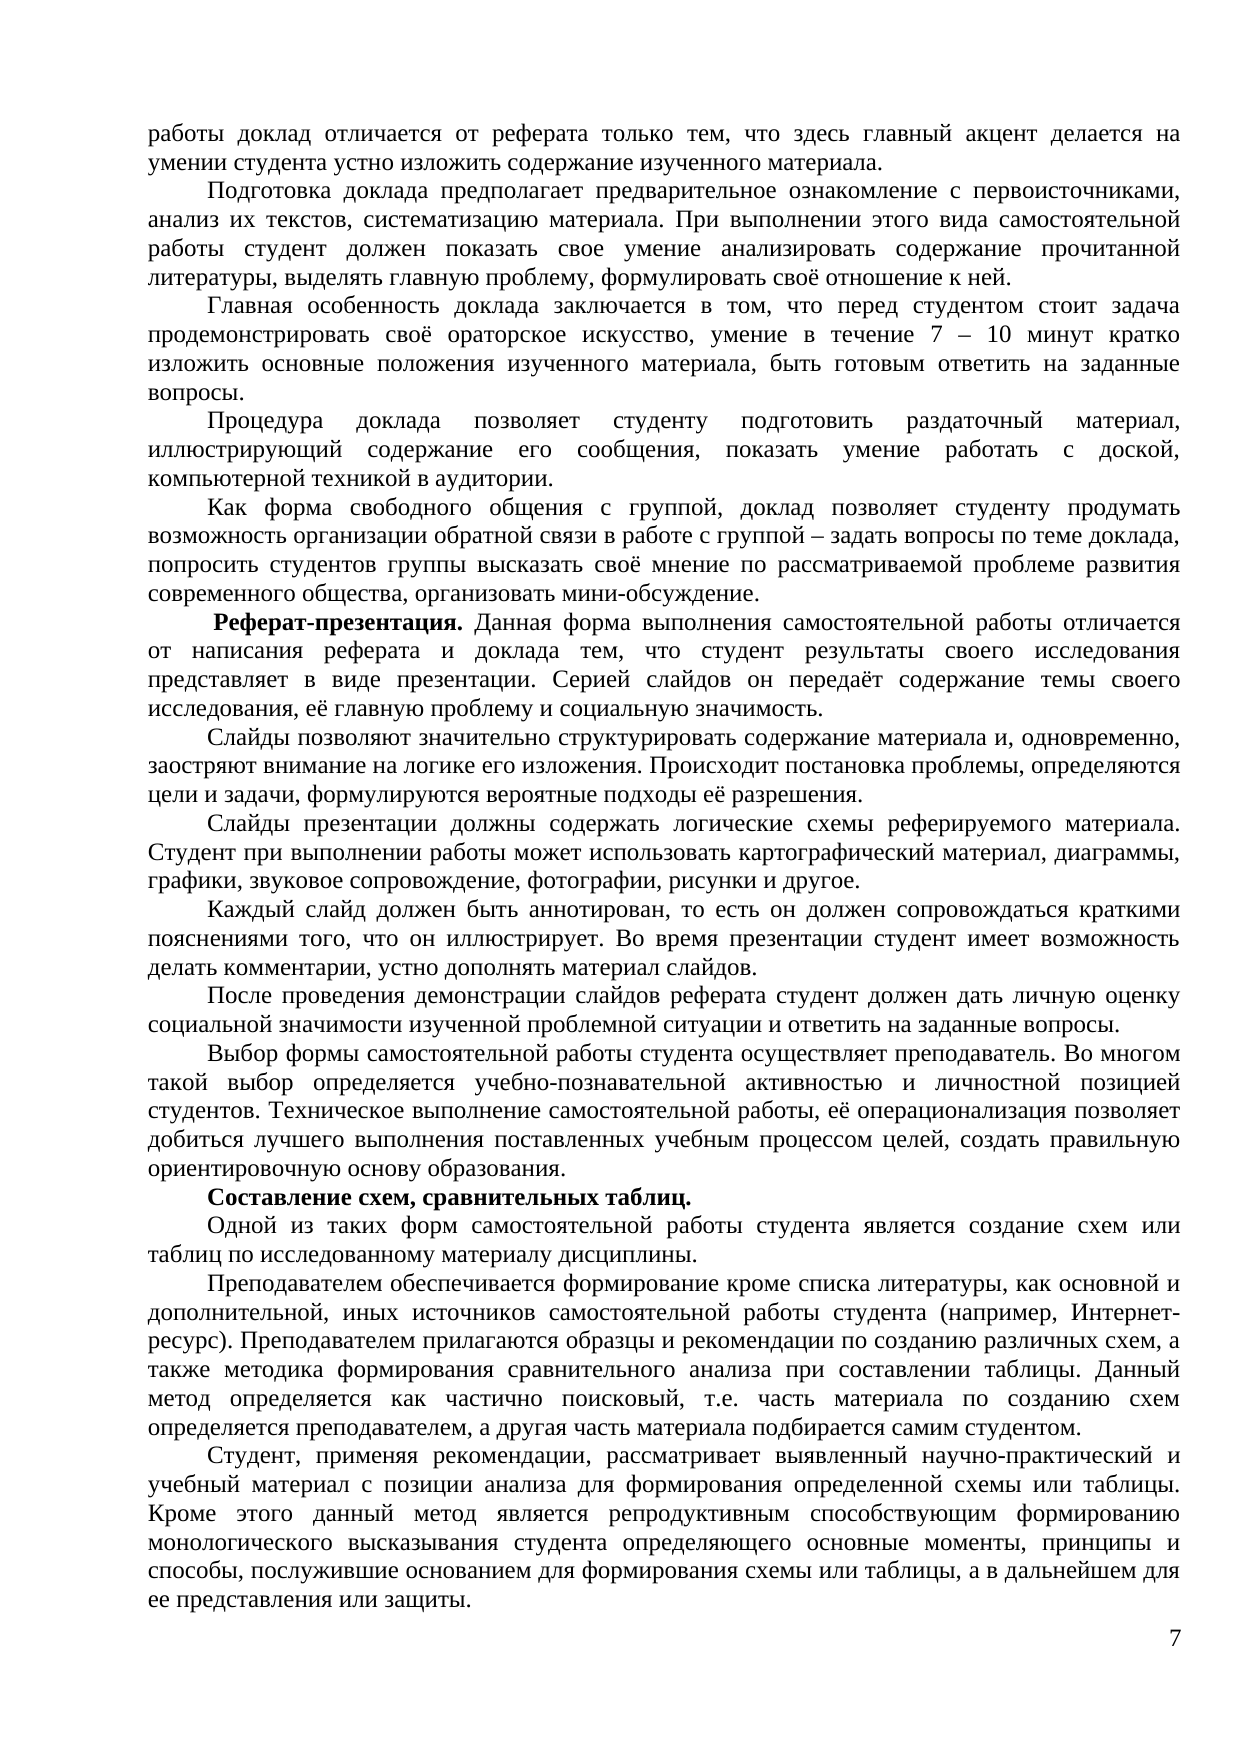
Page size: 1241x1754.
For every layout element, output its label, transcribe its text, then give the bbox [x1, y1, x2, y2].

text Процедура доклада позволяет студенту подготовить раздаточный материал, иллюстрирующий содержание его сообщения, показать умение работать с доской, компьютерной техникой в аудитории. [148, 406, 1181, 492]
text Как форма свободного общения с группой, доклад позволяет студенту продумать возможность организации обратной связи в работе с группой – задать вопросы по теме доклада, попросить студентов группы высказать своё мнение по рассматриваемой проблеме развития современного общества, организовать мини-обсуждение. [148, 492, 1181, 607]
text Одной из таких форм самостоятельной работы студента является создание схем или таблиц по исследованному материалу дисциплины. [148, 1211, 1181, 1268]
text После проведения демонстрации слайдов реферата студент должен дать личную оценку социальной значимости изученной проблемной ситуации и ответить на заданные вопросы. [148, 981, 1181, 1038]
text Слайды позволяют значительно структурировать содержание материала и, одновременно, заостряют внимание на логике его изложения. Происходит постановка проблемы, определяются цели и задачи, формулируются вероятные подходы её разрешения. [148, 722, 1181, 808]
text Подготовка доклада предполагает предварительное ознакомление с первоисточниками, анализ их текстов, систематизацию материала. При выполнении этого вида самостоятельной работы студент должен показать свое умение анализировать содержание прочитанной литературы, выделять главную проблему, формулировать своё отношение к ней. [148, 176, 1181, 291]
text Выбор формы самостоятельной работы студента осуществляет преподаватель. Во многом такой выбор определяется учебно-познавательной активностью и личностной позицией студентов. Техническое выполнение самостоятельной работы, её операционализация позволяет добиться лучшего выполнения поставленных учебным процессом целей, создать правильную ориентировочную основу образования. [148, 1038, 1181, 1182]
text Главная особенность доклада заключается в том, что перед студентом стоит задача продемонстрировать своё ораторское искусство, умение в течение 7 – 10 минут кратко изложить основные положения изученного материала, быть готовым ответить на заданные вопросы. [148, 291, 1181, 406]
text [148, 118, 1181, 176]
text Реферат-презентация. Данная форма выполнения самостоятельной работы отличается от написания реферата и доклада тем, что студент результаты своего исследования представляет в виде презентации. Серией слайдов он передаёт содержание темы своего исследования, её главную проблему и социальную значимость. [148, 607, 1181, 722]
text Слайды презентации должны содержать логические схемы реферируемого материала. Студент при выполнении работы может использовать картографический материал, диаграммы, графики, звуковое сопровождение, фотографии, рисунки и другое. [148, 808, 1181, 894]
text Преподавателем обеспечивается формирование кроме списка литературы, как основной и дополнительной, иных источников самостоятельной работы студента (например, Интернет-ресурс). Преподавателем прилагаются образцы и рекомендации по созданию различных схем, а также методика формирования сравнительного анализа при составлении таблицы. Данный метод определяется как частично поисковый, т.е. часть материала по созданию схем определяется преподавателем, а другая часть материала подбирается самим студентом. [148, 1268, 1181, 1441]
text Студент, применяя рекомендации, рассматривает выявленный научно-практический и учебный материал с позиции анализа для формирования определенной схемы или таблицы. Кроме этого данный метод является репродуктивным способствующим формированию монологического высказывания студента определяющего основные моменты, принципы и способы, послужившие основанием для формирования схемы или таблицы, а в дальнейшем для ее представления или защиты. [148, 1441, 1181, 1613]
text Каждый слайд должен быть аннотирован, то есть он должен сопровождаться краткими пояснениями того, что он иллюстрирует. Во время презентации студент имеет возможность делать комментарии, устно дополнять материал слайдов. [148, 894, 1181, 981]
text Составление схем, сравнительных таблиц. [148, 1182, 1181, 1211]
